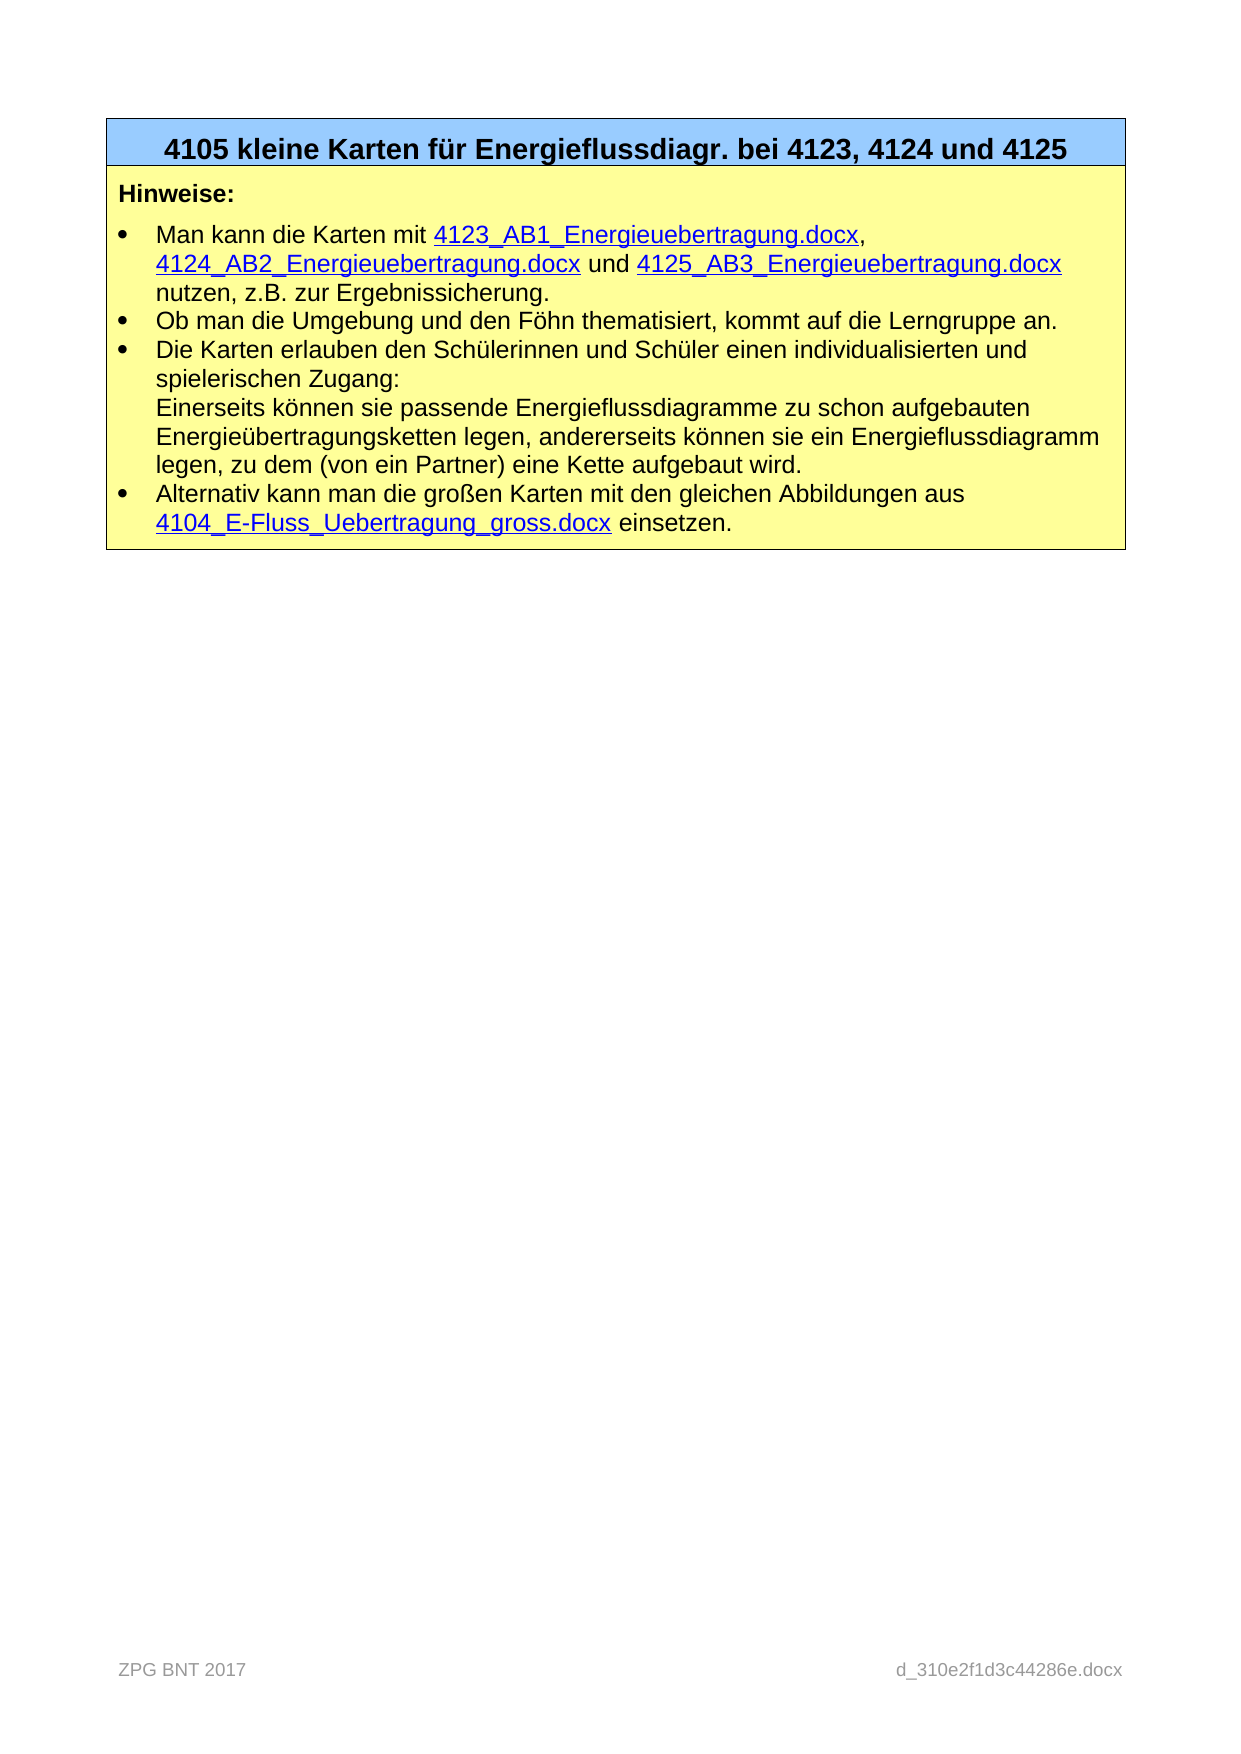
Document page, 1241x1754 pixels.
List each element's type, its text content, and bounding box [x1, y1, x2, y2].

table_header 4105 kleine Karten für Energieflussdiagr. bei 4123, 4124 und 4125 [107, 119, 1125, 165]
table_cell Hinweise: Man kann die Karten mit 4123_AB1_Energieuebertragung.docx, 4124_AB2_Energieuebertragung.docx und 4125_AB3_Energieuebertragung.docx nutzen, z.B. zur Ergebnissicherung. Ob man die Umgebung und den Föhn thematisiert, kommt auf die Lerngruppe an. Die Karten erlauben den Schülerinnen und Schüler einen individualisierten und spielerischen Zugang: Einerseits können sie passende Energieflussdiagramme zu schon aufgebauten Energieübertragungsketten legen, andererseits können sie ein Energieflussdiagramm legen, zu dem (von ein Partner) eine Kette aufgebaut wird. Alternativ kann man die großen Karten mit den gleichen Abbildungen aus 4104_E-Fluss_Uebertragung_gross.docx einsetzen. [107, 166, 1125, 549]
